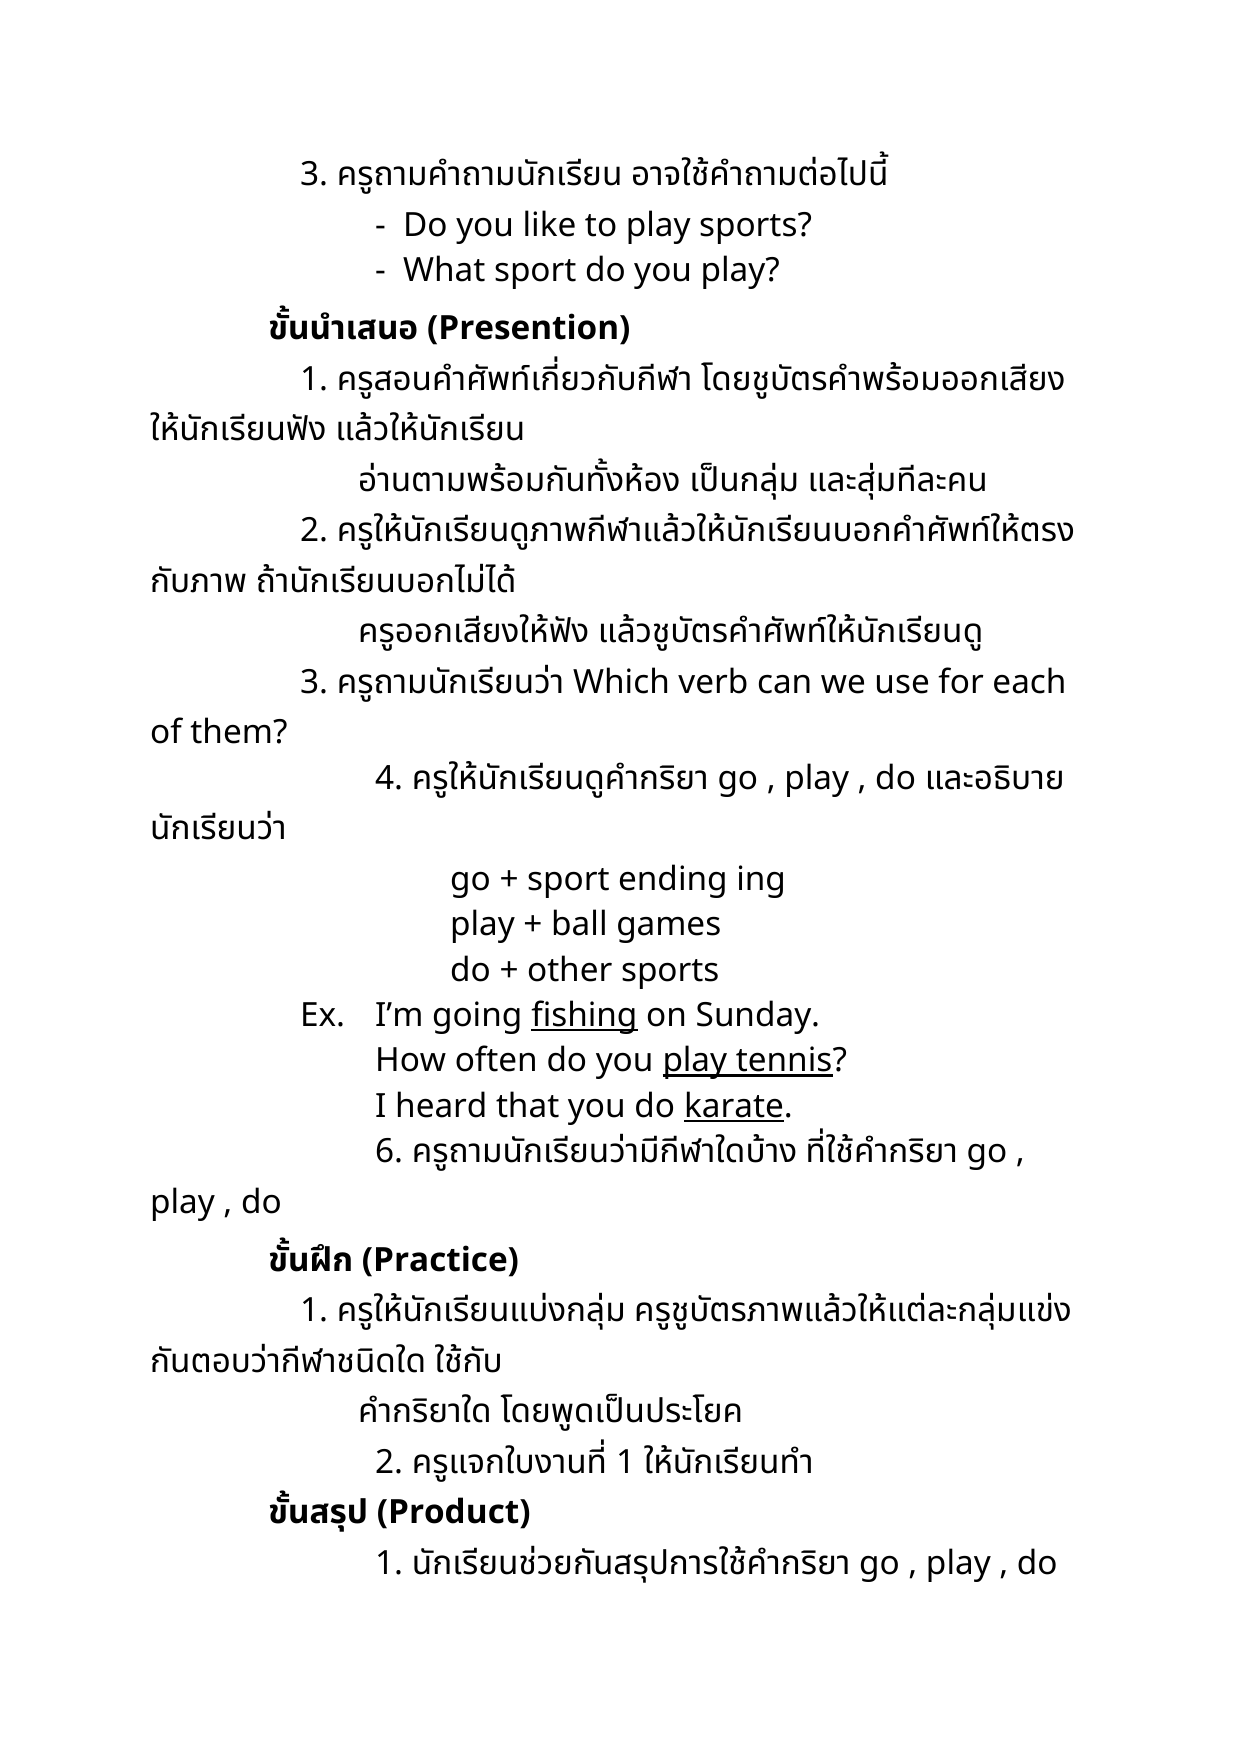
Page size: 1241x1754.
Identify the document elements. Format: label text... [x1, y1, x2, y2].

text 2. ครูแจกใบงานที่ 1 ให้นักเรียนทำ [150, 1438, 1090, 1488]
text 6. ครูถามนักเรียนว่ามีกีฬาใดบ้าง ที่ใช้คำกริยา go , play , do [150, 1127, 1090, 1223]
text play + ball games [150, 900, 1090, 945]
text ขั้นฝึก (Practice) [150, 1236, 1090, 1286]
text go + sport ending ing [150, 854, 1090, 900]
text 1. ครูให้นักเรียนแบ่งกลุ่ม ครูชูบัตรภาพแล้วให้แต่ละกลุ่มแข่งกันตอบว่ากีฬาชนิดใด ใช้กับ [150, 1286, 1090, 1387]
text อ่านตามพร้อมกันทั้งห้อง เป็นกลุ่ม และสุ่มทีละคน [150, 456, 1090, 506]
text ขั้นสรุป (Product) [150, 1488, 1090, 1539]
text 2. ครูให้นักเรียนดูภาพกีฬาแล้วให้นักเรียนบอกคำศัพท์ให้ตรงกับภาพ ถ้านักเรียนบอกไม่ได้ [150, 506, 1090, 607]
text 3. ครูถามนักเรียนว่า Which verb can we use for each of them? [150, 657, 1090, 753]
text I heard that you do karate. [150, 1082, 1090, 1127]
text - Do you like to play sports? [150, 201, 1090, 246]
text 1. นักเรียนช่วยกันสรุปการใช้คำกริยา go , play , do [150, 1539, 1090, 1589]
text 1. ครูสอนคำศัพท์เกี่ยวกับกีฬา โดยชูบัตรคำพร้อมออกเสียงให้นักเรียนฟัง แล้วให้นักเรียน [150, 354, 1090, 456]
text - What sport do you play? [150, 246, 1090, 291]
text do + other sports [150, 945, 1090, 991]
text How often do you play tennis? [150, 1036, 1090, 1082]
text คำกริยาใด โดยพูดเป็นประโยค [150, 1387, 1090, 1438]
text ขั้นนำเสนอ (Presention) [150, 304, 1090, 354]
text ครูออกเสียงให้ฟัง แล้วชูบัตรคำศัพท์ให้นักเรียนดู [150, 607, 1090, 657]
text 4. ครูให้นักเรียนดูคำกริยา go , play , do และอธิบายนักเรียนว่า [150, 753, 1090, 854]
text Ex. I’m going fishing on Sunday. [150, 991, 1090, 1036]
text 3. ครูถามคำถามนักเรียน อาจใช้คำถามต่อไปนี้ [150, 150, 1090, 201]
